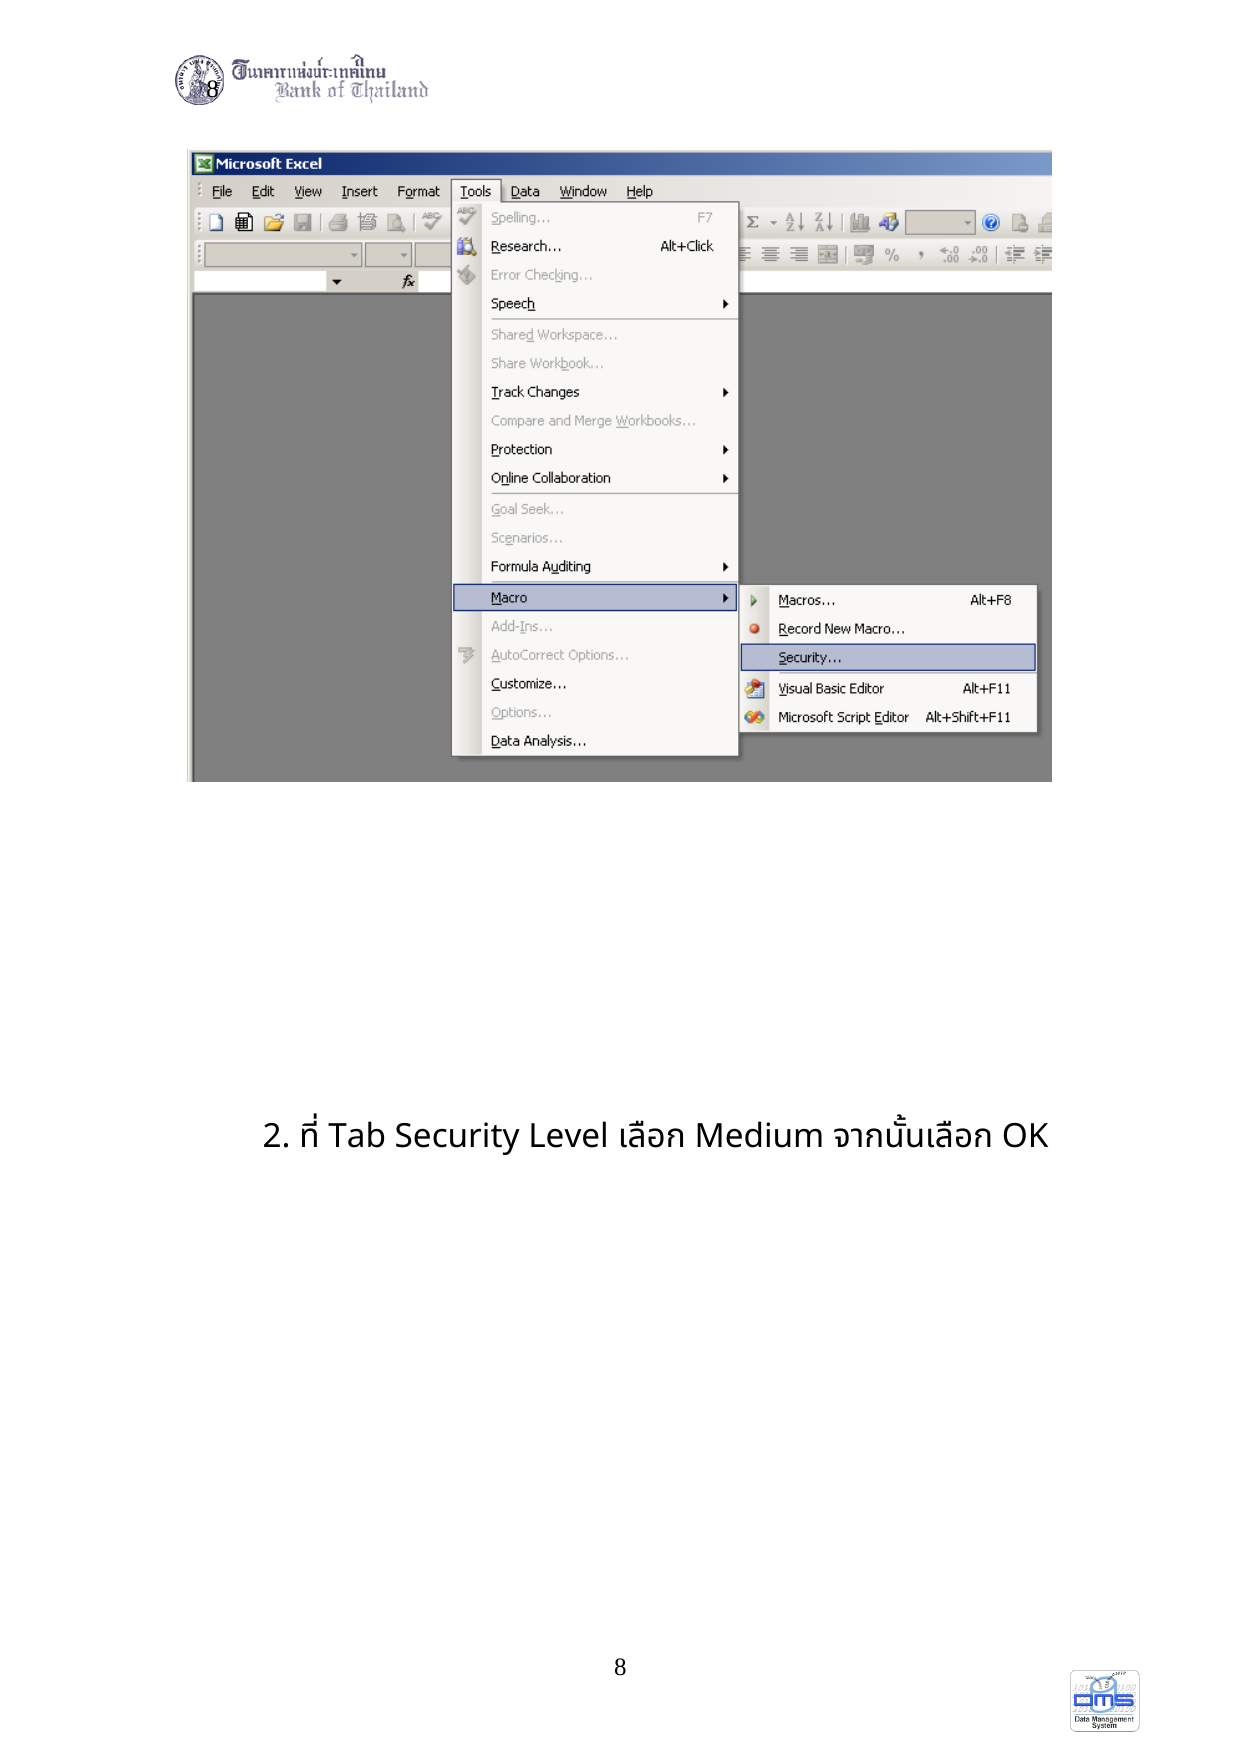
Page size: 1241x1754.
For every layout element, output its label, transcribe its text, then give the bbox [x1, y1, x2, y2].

picture [187, 149, 1052, 782]
picture [1068, 1668, 1144, 1737]
picture [168, 49, 432, 113]
text 2. ที่ Tab Security Level เลือก Medium จากนั้นเลือก OK [187, 1111, 1053, 1162]
